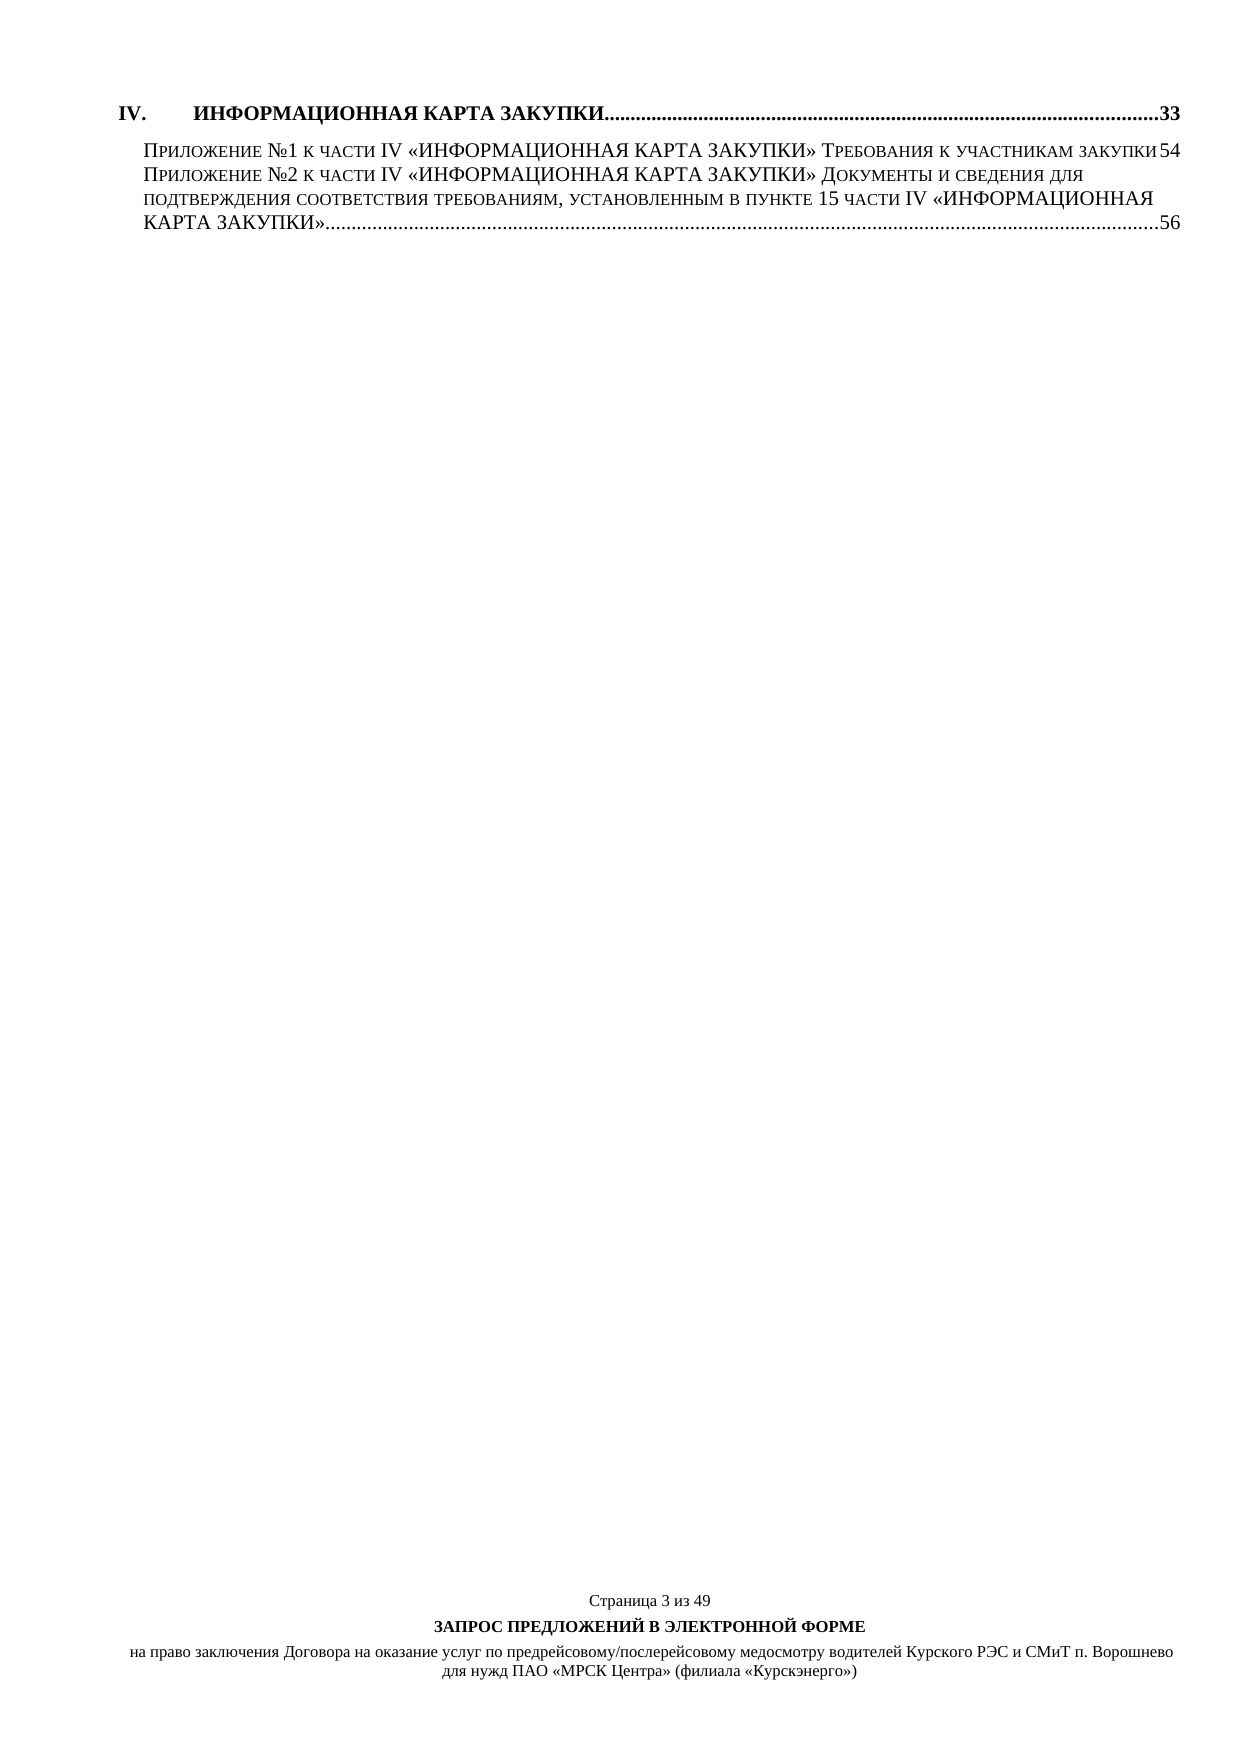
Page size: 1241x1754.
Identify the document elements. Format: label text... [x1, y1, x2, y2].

text IV. ИНФОРМАЦИОННАЯ КАРТА ЗАКУПКИ 33 [118, 101, 1181, 125]
text Приложение №1 к части IV «ИНФОРМАЦИОННАЯ КАРТА ЗАКУПКИ» Требования к участникам закупки 54 [143, 138, 1181, 162]
text Приложение №2 к части IV «ИНФОРМАЦИОННАЯ КАРТА ЗАКУПКИ» Документы и сведения для подтверждения соответствия требованиям, установленным в пункте 15 части IV «ИНФОРМАЦИОННАЯ КАРТА ЗАКУПКИ» 56 [143, 162, 1181, 234]
